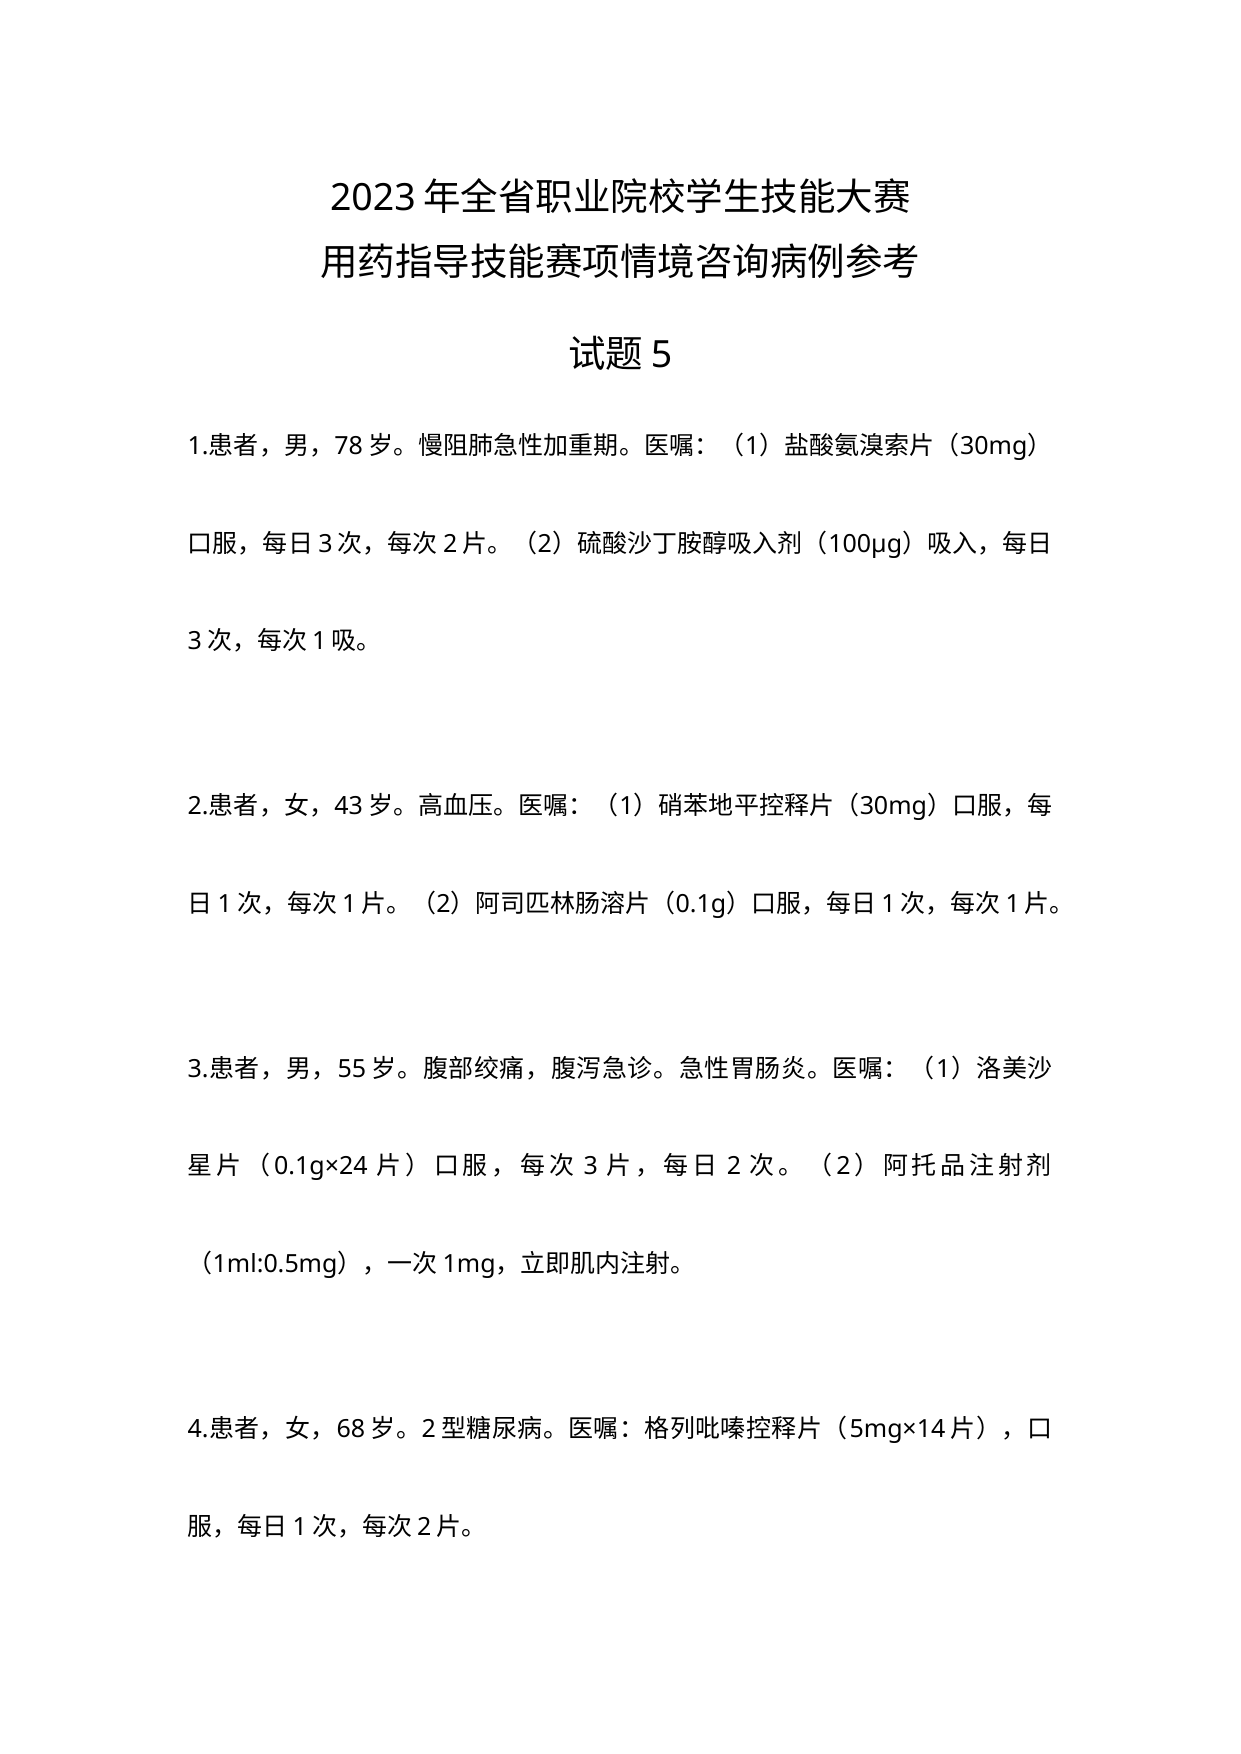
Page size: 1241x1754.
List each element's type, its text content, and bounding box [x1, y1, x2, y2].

text 2.患者，女，43岁。高血压。医嘱：（1）硝苯地平控释片（30mg）口服，每日1次，每次1片。（2）阿司匹林肠溶片（0.1g）口服，每日1次，每次1片。 [187, 771, 1053, 934]
text 用药指导技能赛项情境咨询病例参考 [187, 227, 1053, 292]
text 1.患者，男，78岁。慢阻肺急性加重期。医嘱：（1）盐酸氨溴索片（30mg）口服，每日3次，每次2片。（2）硫酸沙丁胺醇吸入剂（100μg）吸入，每日3次，每次1吸。 [187, 411, 1053, 671]
text 4.患者，女，68岁。2型糖尿病。医嘱：格列吡嗪控释片（5mg×14片），口服，每日1次，每次2片。 [187, 1394, 1053, 1557]
text 3.患者，男，55岁。腹部绞痛，腹泻急诊。急性胃肠炎。医嘱：（1）洛美沙星片（0.1g×24片）口服，每次3片，每日2次。（2）阿托品注射剂（1ml:0.5mg），一次1mg，立即肌内注射。 [187, 1034, 1053, 1294]
text 试题5 [187, 319, 1053, 384]
text 2023年全省职业院校学生技能大赛 [187, 162, 1053, 227]
